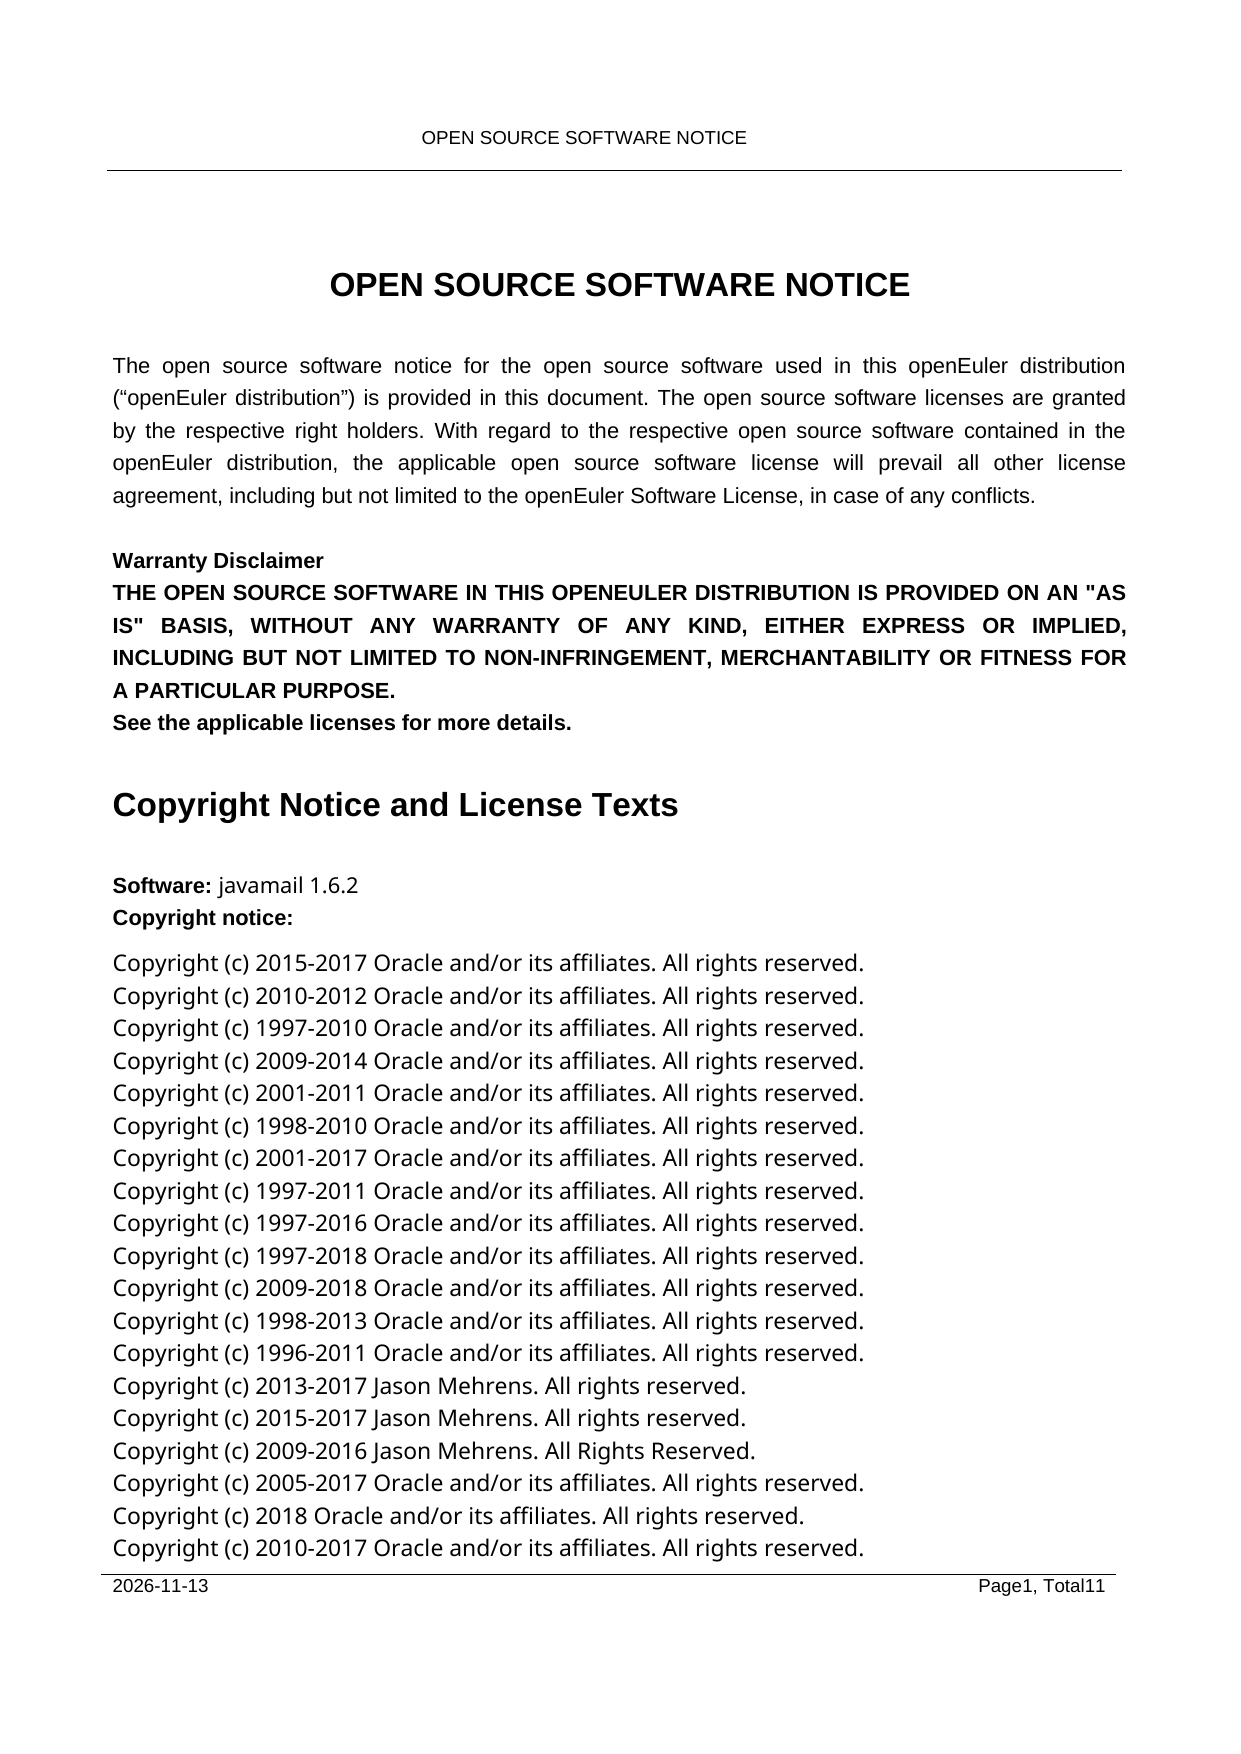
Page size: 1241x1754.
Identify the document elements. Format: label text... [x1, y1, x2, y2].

title Software: javamail 1.6.2 [112, 869, 1128, 901]
text Copyright notice: [112, 901, 1128, 934]
text Copyright Notice and License Texts [112, 771, 1128, 836]
text The open source software notice for the open source software used in this openEuler distribution (“openEuler distribution”) is provided in this document. The open source software licenses are granted by the respective right holders. With regard to the respective open source software contained in the openEuler distribution, the applicable open source software license will prevail all other license agreement, including but not limited to the openEuler Software License, in case of any conflicts. [112, 349, 1128, 511]
text Warranty Disclaimer [112, 544, 1128, 576]
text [112, 947, 1128, 1564]
text OPEN SOURCE SOFTWARE NOTICE [112, 251, 1128, 316]
text THE OPEN SOURCE SOFTWARE IN THIS OPENEULER DISTRIBUTION IS PROVIDED ON AN "AS IS" BASIS, WITHOUT ANY WARRANTY OF ANY KIND, EITHER EXPRESS OR IMPLIED, INCLUDING BUT NOT LIMITED TO NON-INFRINGEMENT, MERCHANTABILITY OR FITNESS FOR A PARTICULAR PURPOSE. See the applicable licenses for more details. [112, 576, 1128, 739]
